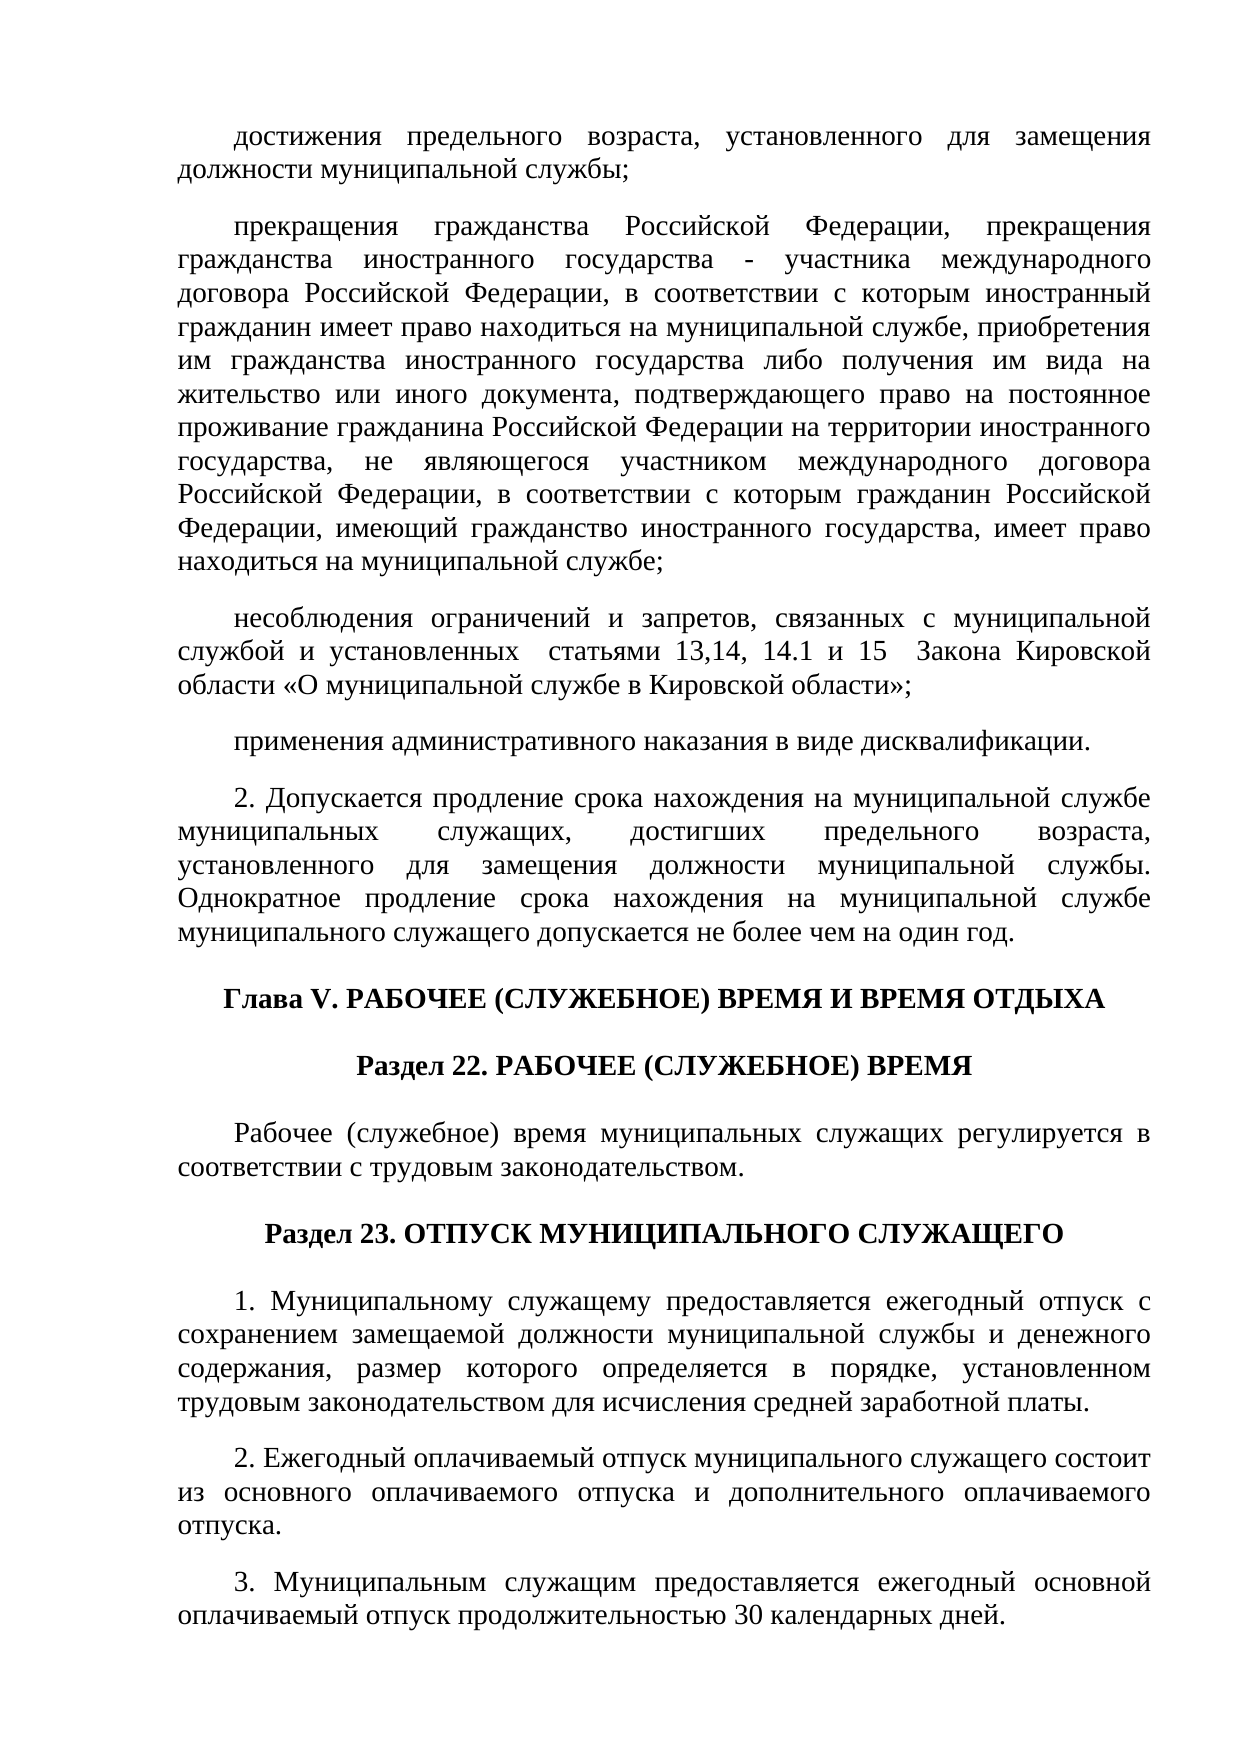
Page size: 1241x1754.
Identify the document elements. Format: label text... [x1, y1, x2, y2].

text несоблюдения ограничений и запретов, связанных с муниципальной службой и установленных статьями 13,14, 14.1 и 15 Закона Кировской области «О муниципальной службе в Кировской области»; [177, 600, 1152, 701]
text 2. Ежегодный оплачиваемый отпуск муниципального служащего состоит из основного оплачиваемого отпуска и дополнительного оплачиваемого отпуска. [177, 1440, 1152, 1541]
text 3. Муниципальным служащим предоставляется ежегодный основной оплачиваемый отпуск продолжительностью 30 календарных дней. [177, 1564, 1152, 1631]
text Раздел 22. РАБОЧЕЕ (СЛУЖЕБНОЕ) ВРЕМЯ [177, 1048, 1152, 1082]
text достижения предельного возраста, установленного для замещения должности муниципальной службы; [177, 118, 1152, 185]
text Глава V. РАБОЧЕЕ (СЛУЖЕБНОЕ) ВРЕМЯ И ВРЕМЯ ОТДЫХА [177, 981, 1152, 1015]
text Раздел 23. ОТПУСК МУНИЦИПАЛЬНОГО СЛУЖАЩЕГО [177, 1216, 1152, 1249]
text 2. Допускается продление срока нахождения на муниципальной службе муниципальных служащих, достигших предельного возраста, установленного для замещения должности муниципальной службы. Однократное продление срока нахождения на муниципальной службе муниципального служащего допускается не более чем на один год. [177, 780, 1152, 948]
text Рабочее (служебное) время муниципальных служащих регулируется в соответствии с трудовым законодательством. [177, 1115, 1152, 1182]
text прекращения гражданства Российской Федерации, прекращения гражданства иностранного государства - участника международного договора Российской Федерации, в соответствии с которым иностранный гражданин имеет право находиться на муниципальной службе, приобретения им гражданства иностранного государства либо получения им вида на жительство или иного документа, подтверждающего право на постоянное проживание гражданина Российской Федерации на территории иностранного государства, не являющегося участником международного договора Российской Федерации, в соответствии с которым гражданин Российской Федерации, имеющий гражданство иностранного государства, имеет право находиться на муниципальной службе; [177, 208, 1152, 577]
text применения административного наказания в виде дисквалификации. [177, 723, 1152, 757]
text 1. Муниципальному служащему предоставляется ежегодный отпуск с сохранением замещаемой должности муниципальной службы и денежного содержания, размер которого определяется в порядке, установленном трудовым законодательством для исчисления средней заработной платы. [177, 1283, 1152, 1417]
